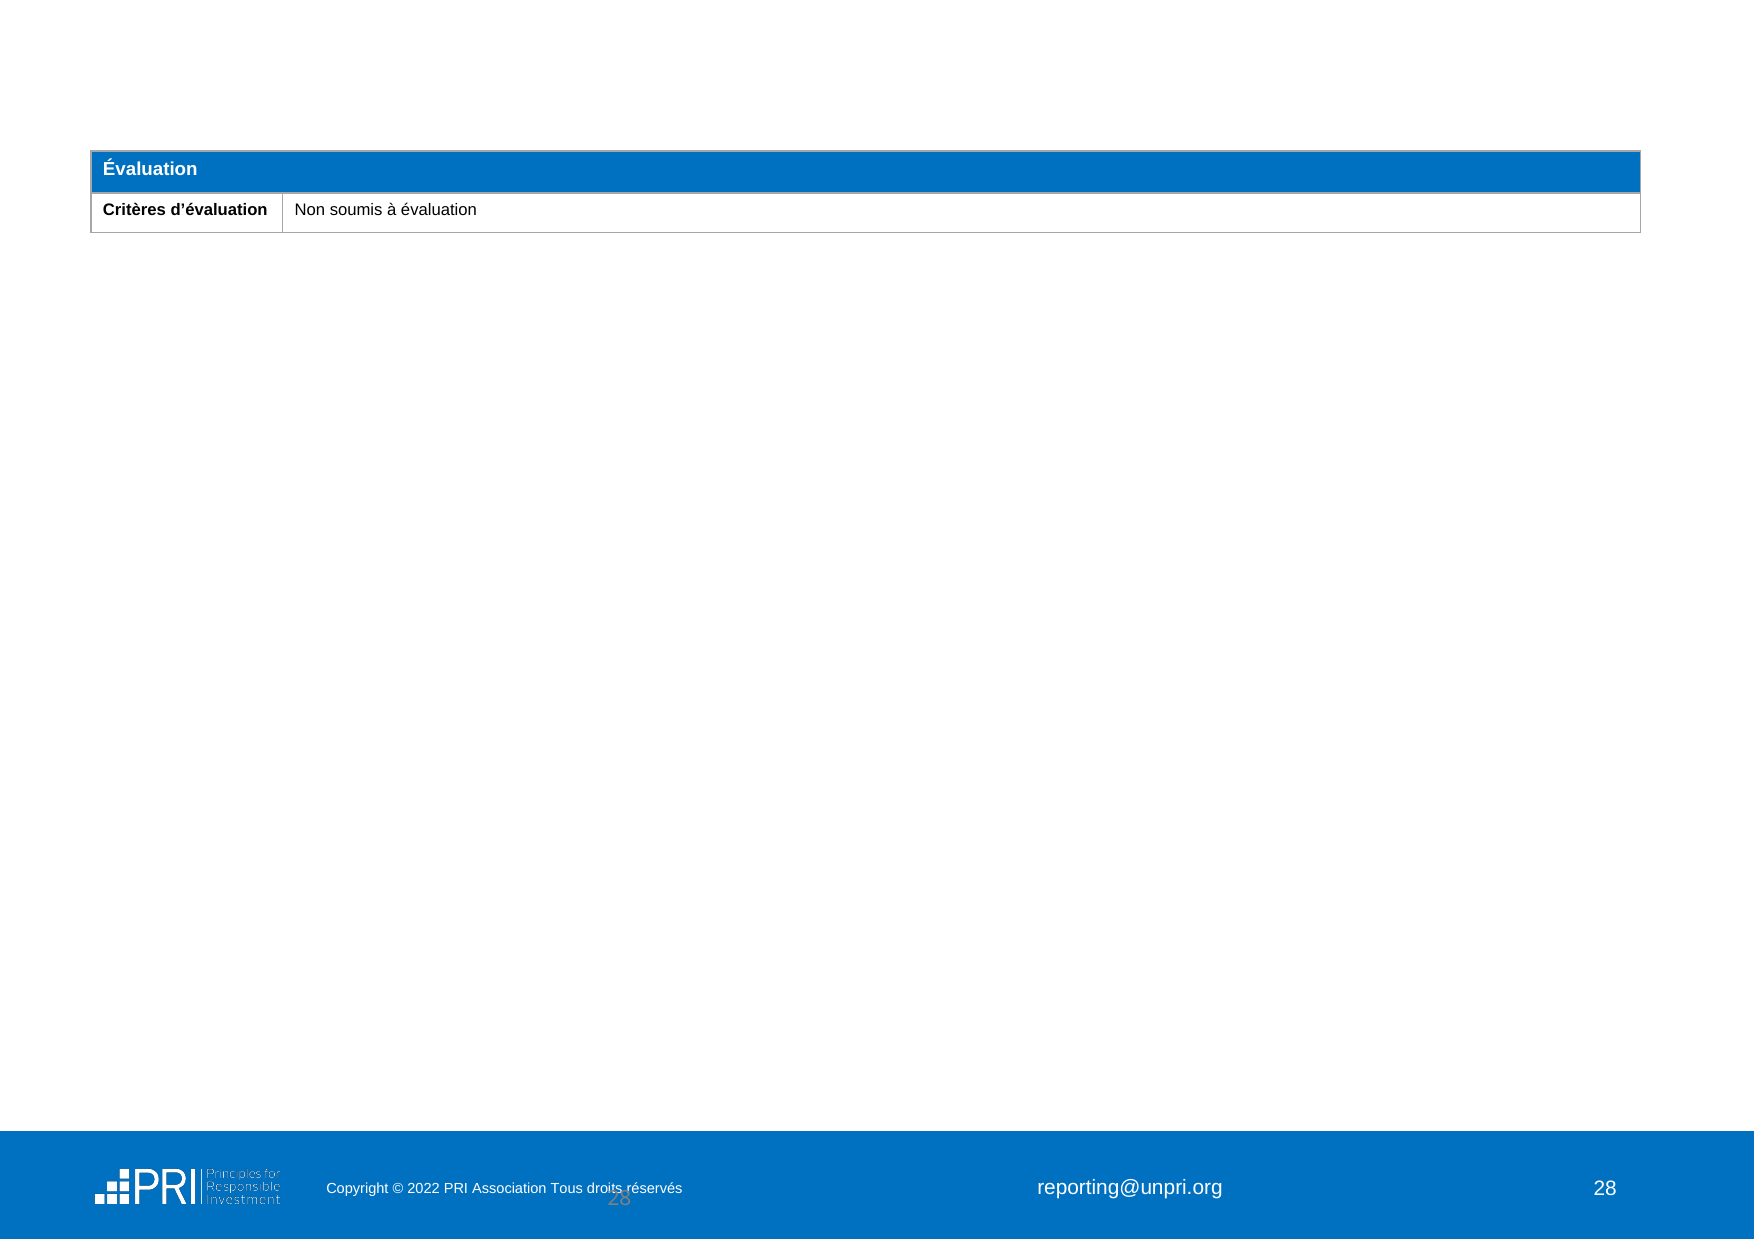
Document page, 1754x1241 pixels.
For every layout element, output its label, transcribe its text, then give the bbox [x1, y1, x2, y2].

table_cell Non soumis à évaluation [283, 194, 1640, 232]
table_cell Évaluation [92, 152, 1640, 192]
table_cell Critères d’évaluation [92, 194, 282, 232]
picture [92, 1166, 282, 1207]
